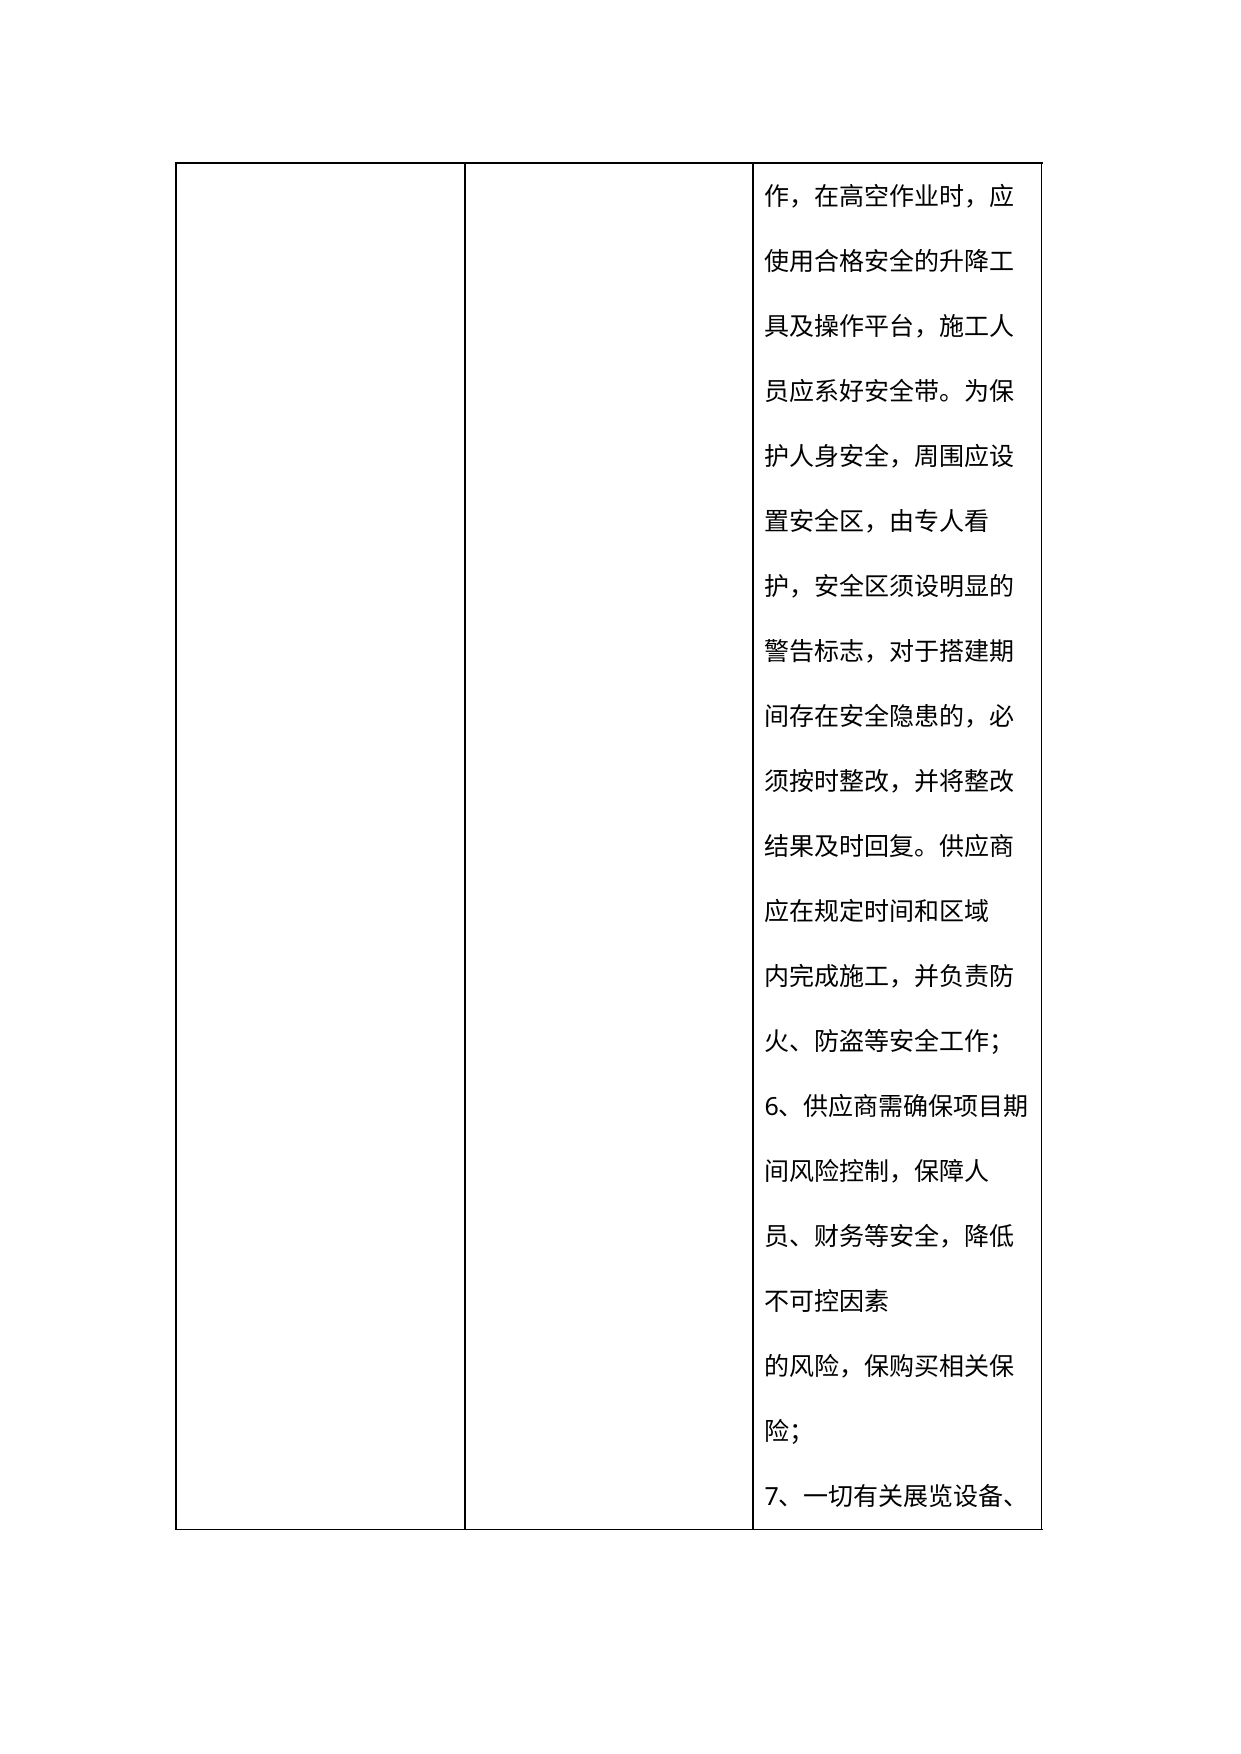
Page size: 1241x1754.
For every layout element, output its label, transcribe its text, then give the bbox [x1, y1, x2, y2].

table_cell 1 [466, 164, 752, 1528]
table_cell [754, 164, 1041, 1528]
table_cell [177, 164, 464, 1528]
